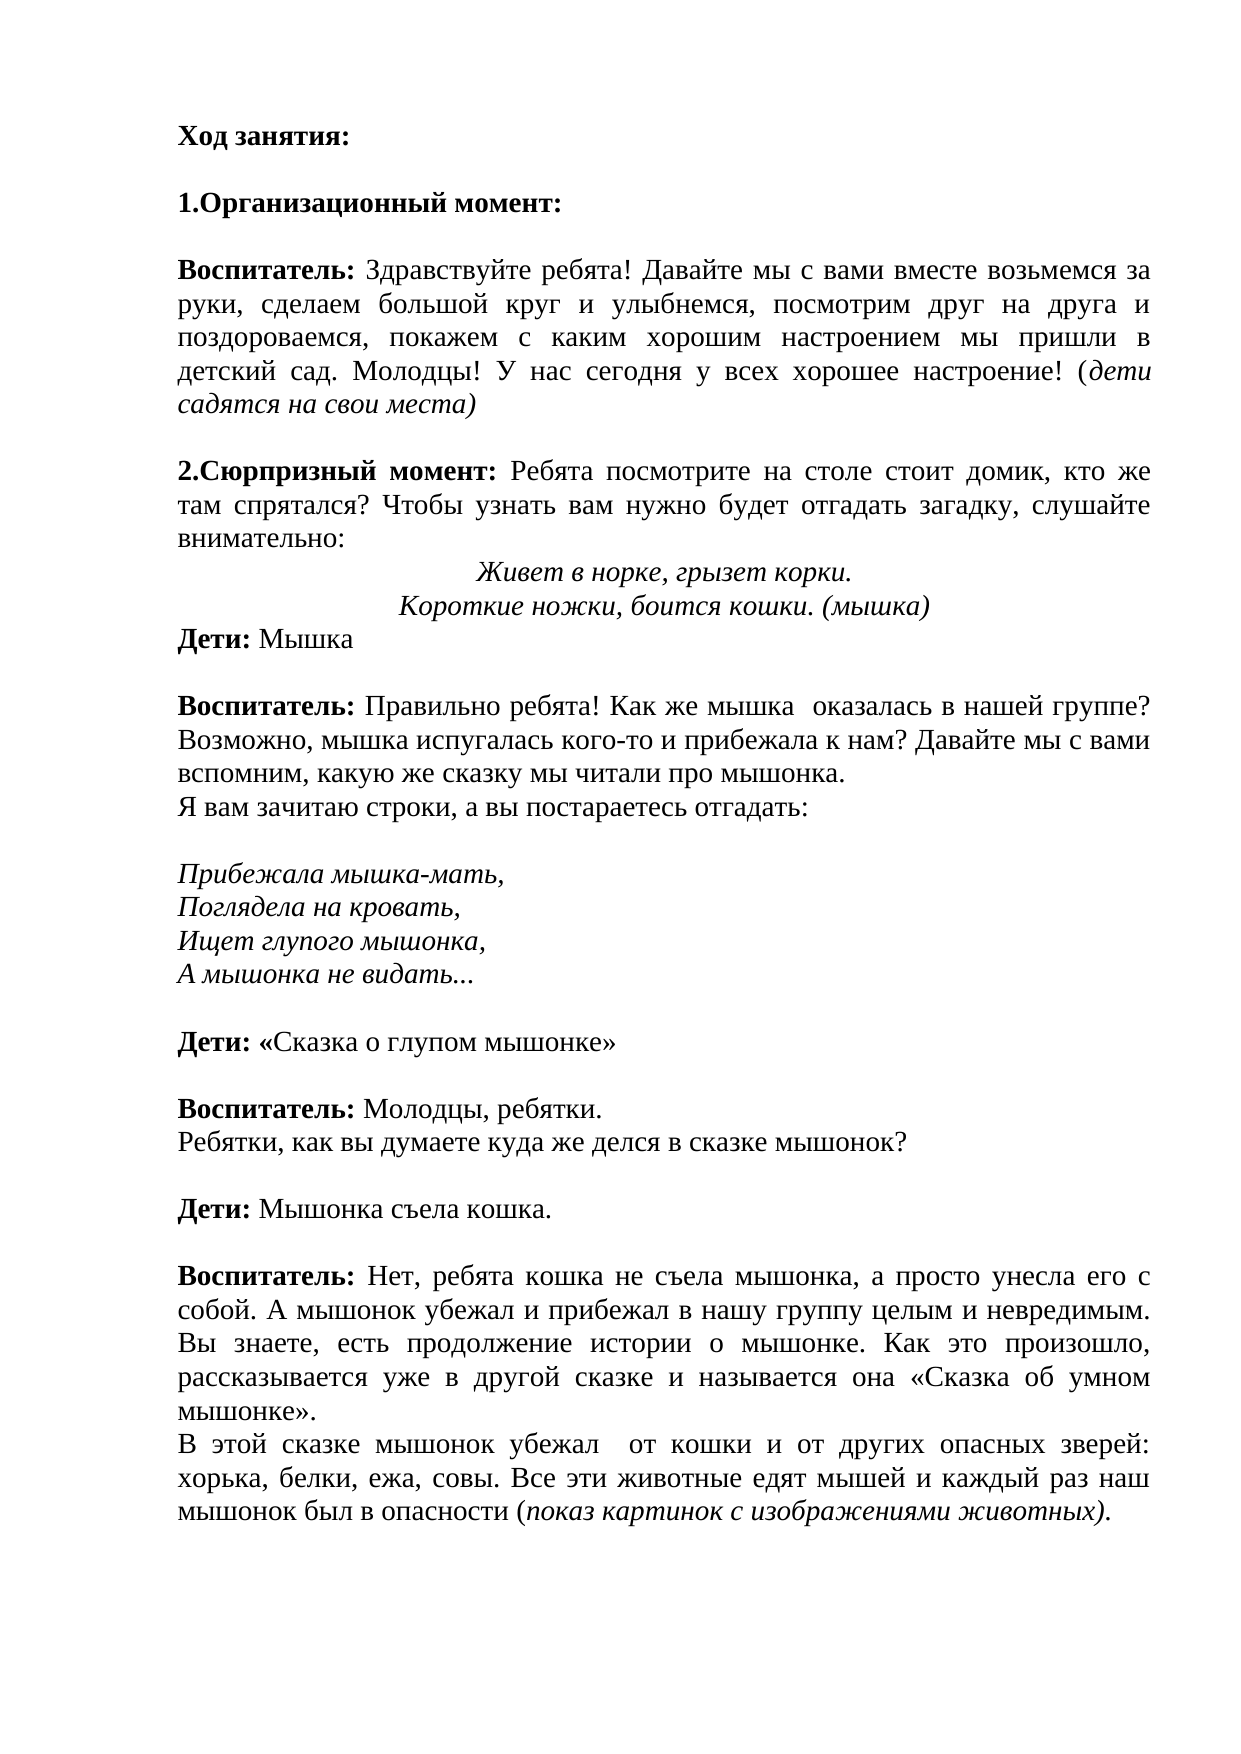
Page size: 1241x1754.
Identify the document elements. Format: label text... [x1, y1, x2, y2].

text Воспитатель: Молодцы, ребятки. [177, 1091, 1152, 1124]
text Ребятки, как вы думаете куда же делся в сказке мышонок? [177, 1124, 1152, 1158]
text Дети: Мышка [177, 621, 1152, 655]
text Дети: «Сказка о глупом мышонке» [177, 1024, 1152, 1057]
text Ход занятия: [177, 118, 1152, 152]
text Поглядела на кровать, [177, 889, 1152, 923]
text 1.Организационный момент: [177, 185, 1152, 219]
text Воспитатель: Нет, ребята кошка не съела мышонка, а просто унесла его с собой. А мышонок убежал и прибежал в нашу группу целым и невредимым. Вы знаете, есть продолжение истории о мышонке. Как это произошло, рассказывается уже в другой сказке и называется она «Сказка об умном мышонке». [177, 1258, 1152, 1426]
text Прибежала мышка-мать, [177, 856, 1152, 889]
text 2.Сюрпризный момент: Ребята посмотрите на столе стоит домик, кто же там спрятался? Чтобы узнать вам нужно будет отгадать загадку, слушайте внимательно: [177, 453, 1152, 554]
text Я вам зачитаю строки, а вы постараетесь отгадать: [177, 789, 1152, 822]
text Короткие ножки, боится кошки. (мышка) [177, 588, 1152, 621]
text Ищет глупого мышонка, [177, 923, 1152, 957]
text Воспитатель: Правильно ребята! Как же мышка оказалась в нашей группе? Возможно, мышка испугалась кого-то и прибежала к нам? Давайте мы с вами вспомним, какую же сказку мы читали про мышонка. [177, 688, 1152, 789]
text А мышонка не видать... [177, 957, 1152, 990]
text Воспитатель: Здравствуйте ребята! Давайте мы с вами вместе возьмемся за руки, сделаем большой круг и улыбнемся, посмотрим друг на друга и поздороваемся, покажем с каким хорошим настроением мы пришли в детский сад. Молодцы! У нас сегодня у всех хорошее настроение! (дети садятся на свои места) [177, 252, 1152, 420]
text В этой сказке мышонок убежал от кошки и от других опасных зверей: хорька, белки, ежа, совы. Все эти животные едят мышей и каждый раз наш мышонок был в опасности (показ картинок с изображениями животных). [177, 1426, 1152, 1527]
text Живет в норке, грызет корки. [177, 554, 1152, 588]
text Дети: Мышонка съела кошка. [177, 1191, 1152, 1225]
